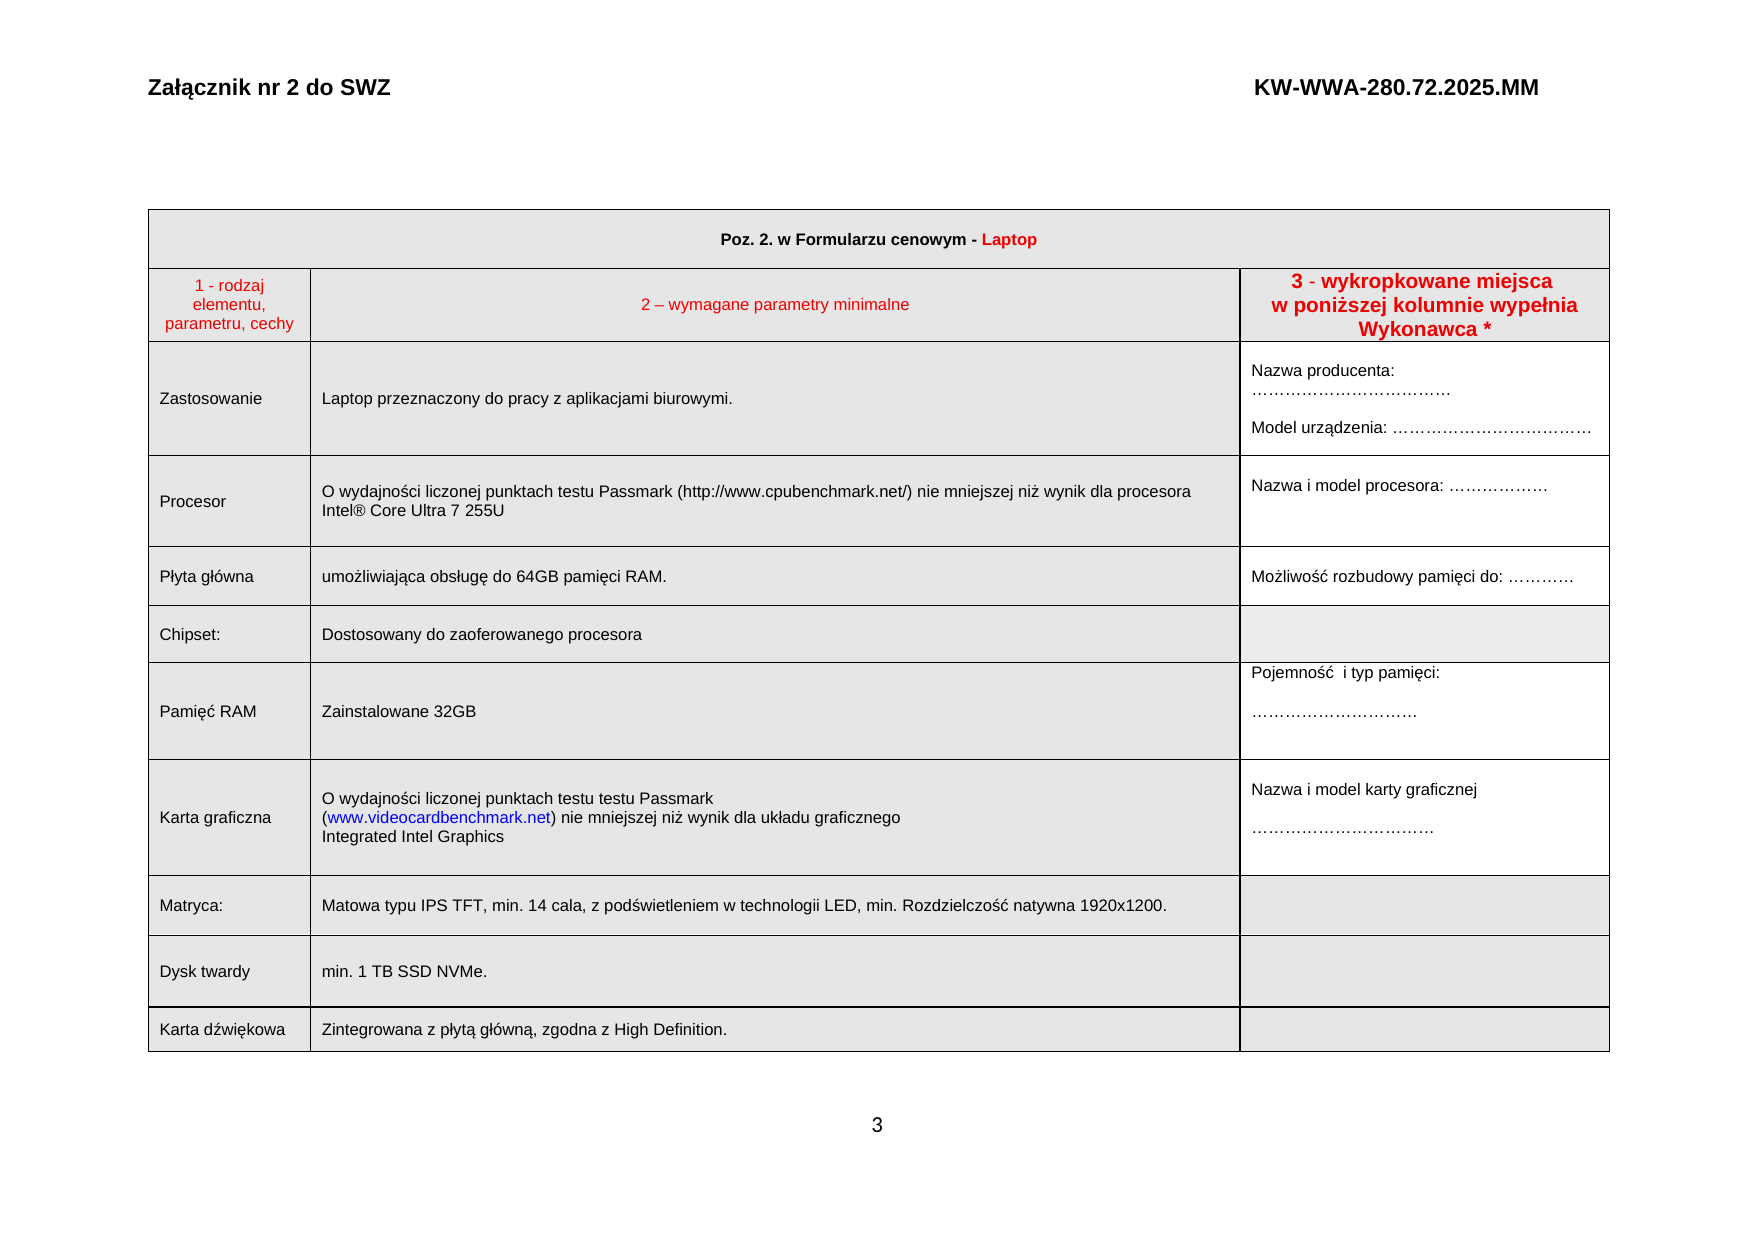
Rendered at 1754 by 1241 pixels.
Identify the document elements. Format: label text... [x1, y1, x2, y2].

table_cell Procesor [149, 456, 310, 546]
table_cell [1241, 1008, 1609, 1051]
table_cell Laptop przeznaczony do pracy z aplikacjami biurowymi. [311, 342, 1239, 455]
table_cell [1241, 606, 1609, 662]
table_cell O wydajności liczonej punktach testu testu Passmark (www.videocardbenchmark.net) nie mniejszej niż wynik dla układu graficznego Integrated Intel Graphics [311, 760, 1239, 875]
table_cell Matowa typu IPS TFT, min. 14 cala, z podświetleniem w technologii LED, min. Rozdzielczość natywna 1920x1200. [311, 876, 1239, 934]
table_cell Nazwa i model karty graficznej …………………………… [1241, 760, 1609, 875]
table_cell Chipset: [149, 606, 310, 662]
table_cell Dostosowany do zaoferowanego procesora [311, 606, 1239, 662]
table_cell Zainstalowane 32GB [311, 663, 1239, 759]
table_cell Zintegrowana z płytą główną, zgodna z High Definition. [311, 1008, 1239, 1051]
table_cell Płyta główna [149, 547, 310, 605]
table_cell O wydajności liczonej punktach testu Passmark (http://www.cpubenchmark.net/) nie mniejszej niż wynik dla procesora Intel® Core Ultra 7 255U [311, 456, 1239, 546]
table_header Poz. 2. w Formularzu cenowym - Laptop [149, 210, 1609, 268]
table_cell Nazwa i model procesora: ……………… [1241, 456, 1609, 546]
table_cell 3 - wykropkowane miejsca w poniższej kolumnie wypełnia Wykonawca * [1241, 269, 1609, 341]
table_cell [1241, 936, 1609, 1006]
table_cell Karta dźwiękowa [149, 1008, 310, 1051]
table_cell Nazwa producenta: ……………………………… Model urządzenia: ……………………………… [1241, 342, 1609, 455]
table_cell Matryca: [149, 876, 310, 934]
table_cell Karta graficzna [149, 760, 310, 875]
table_cell Możliwość rozbudowy pamięci do: ………… [1241, 547, 1609, 605]
table_cell min. 1 TB SSD NVMe. [311, 936, 1239, 1006]
table_cell Dysk twardy [149, 936, 310, 1006]
table_cell [1241, 876, 1609, 934]
table_cell 2 – wymagane parametry minimalne [311, 269, 1239, 341]
table_cell umożliwiająca obsługę do 64GB pamięci RAM. [311, 547, 1239, 605]
table_cell Pojemność i typ pamięci: ………………………… [1241, 663, 1609, 759]
table_cell 1 - rodzaj elementu, parametru, cechy [149, 269, 310, 341]
table_cell Pamięć RAM [149, 663, 310, 759]
table_cell Zastosowanie [149, 342, 310, 455]
